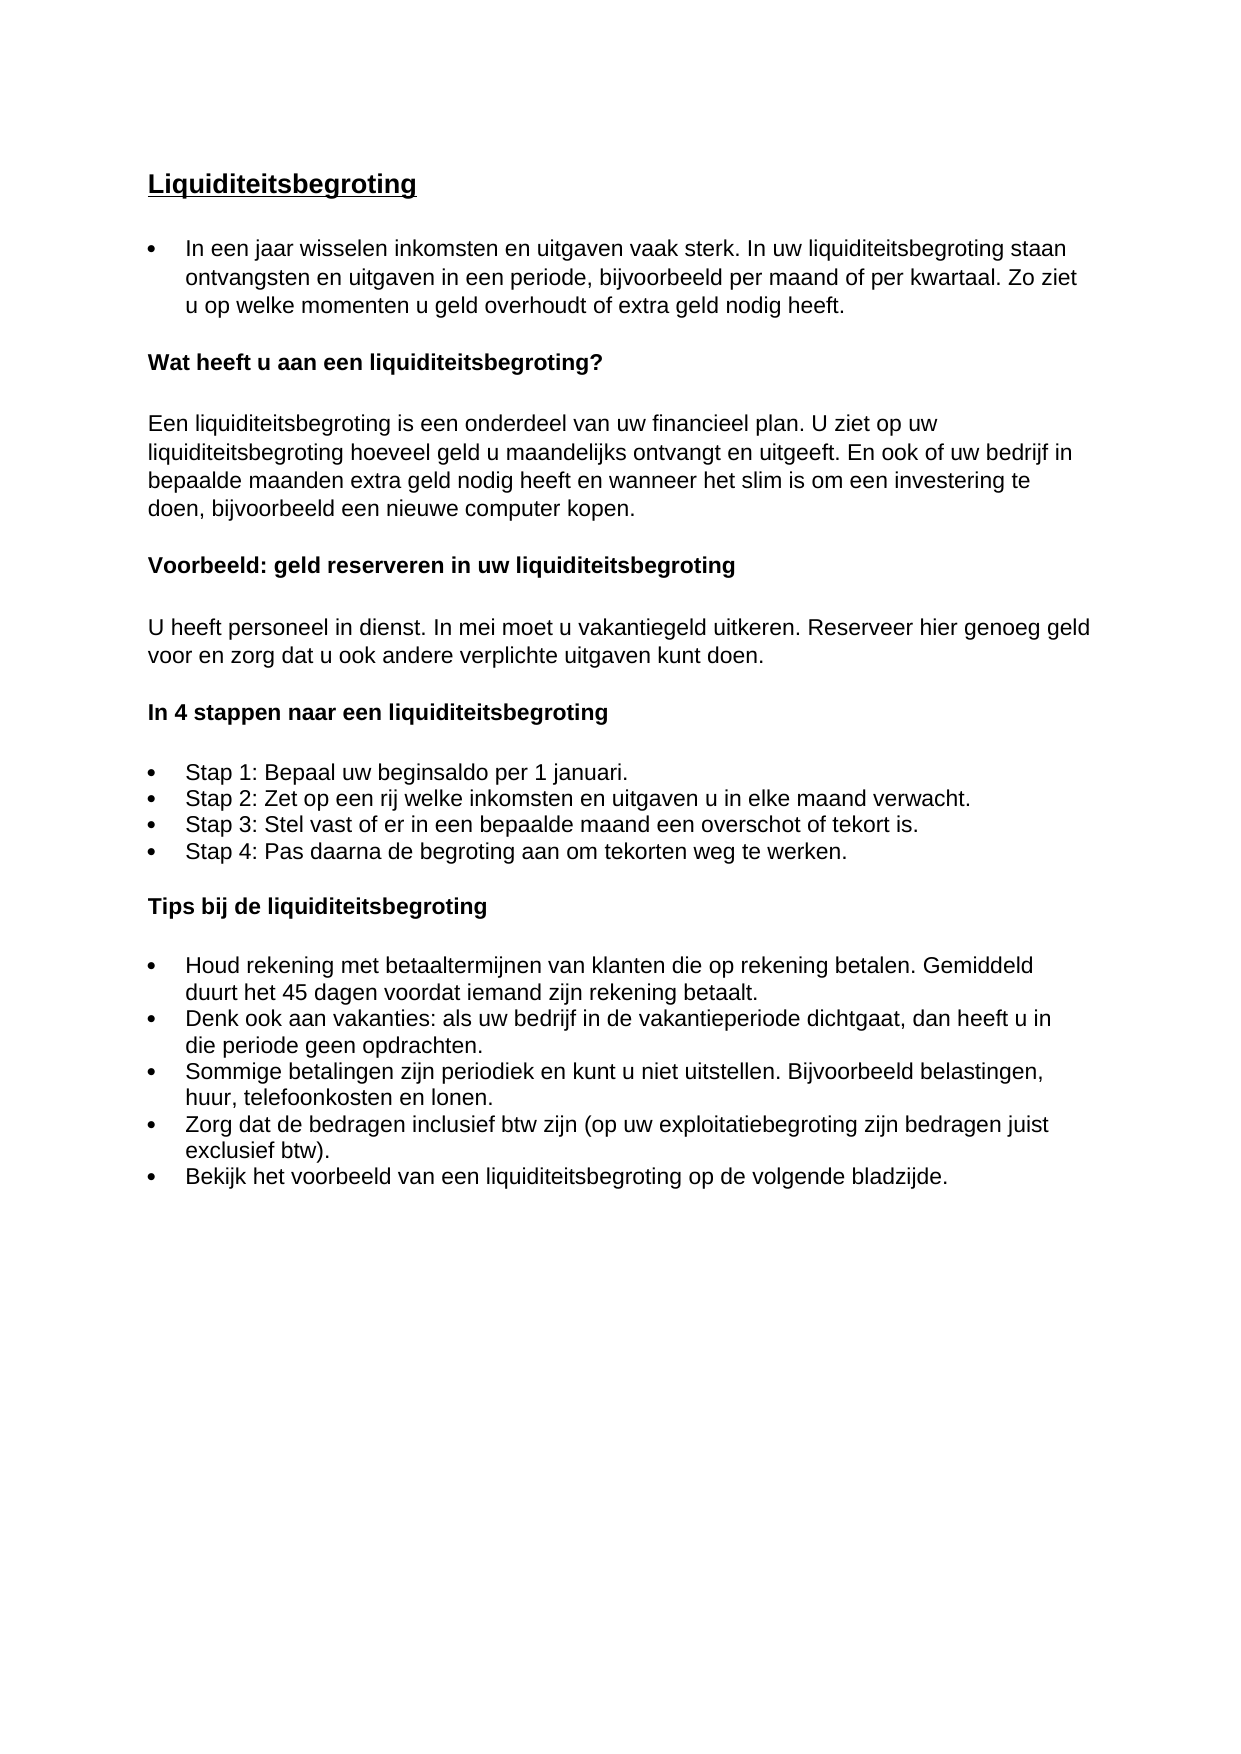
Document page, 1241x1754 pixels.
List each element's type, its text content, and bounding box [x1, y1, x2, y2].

text In 4 stappen naar een liquiditeitsbegroting [148, 699, 1093, 726]
list Stap 1: Bepaal uw beginsaldo per 1 januari. [148, 758, 1069, 785]
text Tips bij de liquiditeitsbegroting [148, 893, 1093, 919]
subtitle Liquiditeitsbegroting [148, 168, 1093, 200]
list Bekijk het voorbeeld van een liquiditeitsbegroting op de volgende bladzijde. [148, 1163, 1069, 1190]
list In een jaar wisselen inkomsten en uitgaven vaak sterk. In uw liquiditeitsbegroting staan ontvangsten en uitgaven in een periode, bijvoorbeeld per maand of per kwartaal. Zo ziet u op welke momenten u geld overhoudt of extra geld nodig heeft. [148, 233, 1093, 318]
list Sommige betalingen zijn periodiek en kunt u niet uitstellen. Bijvoorbeeld belastingen, huur, telefoonkosten en lonen. [148, 1058, 1069, 1111]
text Wat heeft u aan een liquiditeitsbegroting? [148, 349, 1093, 376]
list Stap 4: Pas daarna de begroting aan om tekorten weg te werken. [148, 838, 1069, 864]
list Denk ook aan vakanties: als uw bedrijf in de vakantieperiode dichtgaat, dan heeft u in die periode geen opdrachten. [148, 1005, 1069, 1058]
text Een liquiditeitsbegroting is een onderdeel van uw financieel plan. U ziet op uw liquiditeitsbegroting hoeveel geld u maandelijks ontvangt en uitgeeft. En ook of uw bedrijf in bepaalde maanden extra geld nodig heeft en wanneer het slim is om een investering te doen, bijvoorbeeld een nieuwe computer kopen. [148, 408, 1093, 521]
list Stap 2: Zet op een rij welke inkomsten en uitgaven u in elke maand verwacht. [148, 785, 1069, 811]
list Houd rekening met betaaltermijnen van klanten die op rekening betalen. Gemiddeld duurt het 45 dagen voordat iemand zijn rekening betaalt. [148, 952, 1069, 1005]
text U heeft personeel in dienst. In mei moet u vakantiegeld uitkeren. Reserveer hier genoeg geld voor en zorg dat u ook andere verplichte uitgaven kunt doen. [148, 612, 1093, 668]
list Zorg dat de bedragen inclusief btw zijn (op uw exploitatiebegroting zijn bedragen juist exclusief btw). [148, 1111, 1069, 1163]
list Stap 3: Stel vast of er in een bepaalde maand een overschot of tekort is. [148, 811, 1069, 838]
text Voorbeeld: geld reserveren in uw liquiditeitsbegroting [148, 552, 1093, 579]
